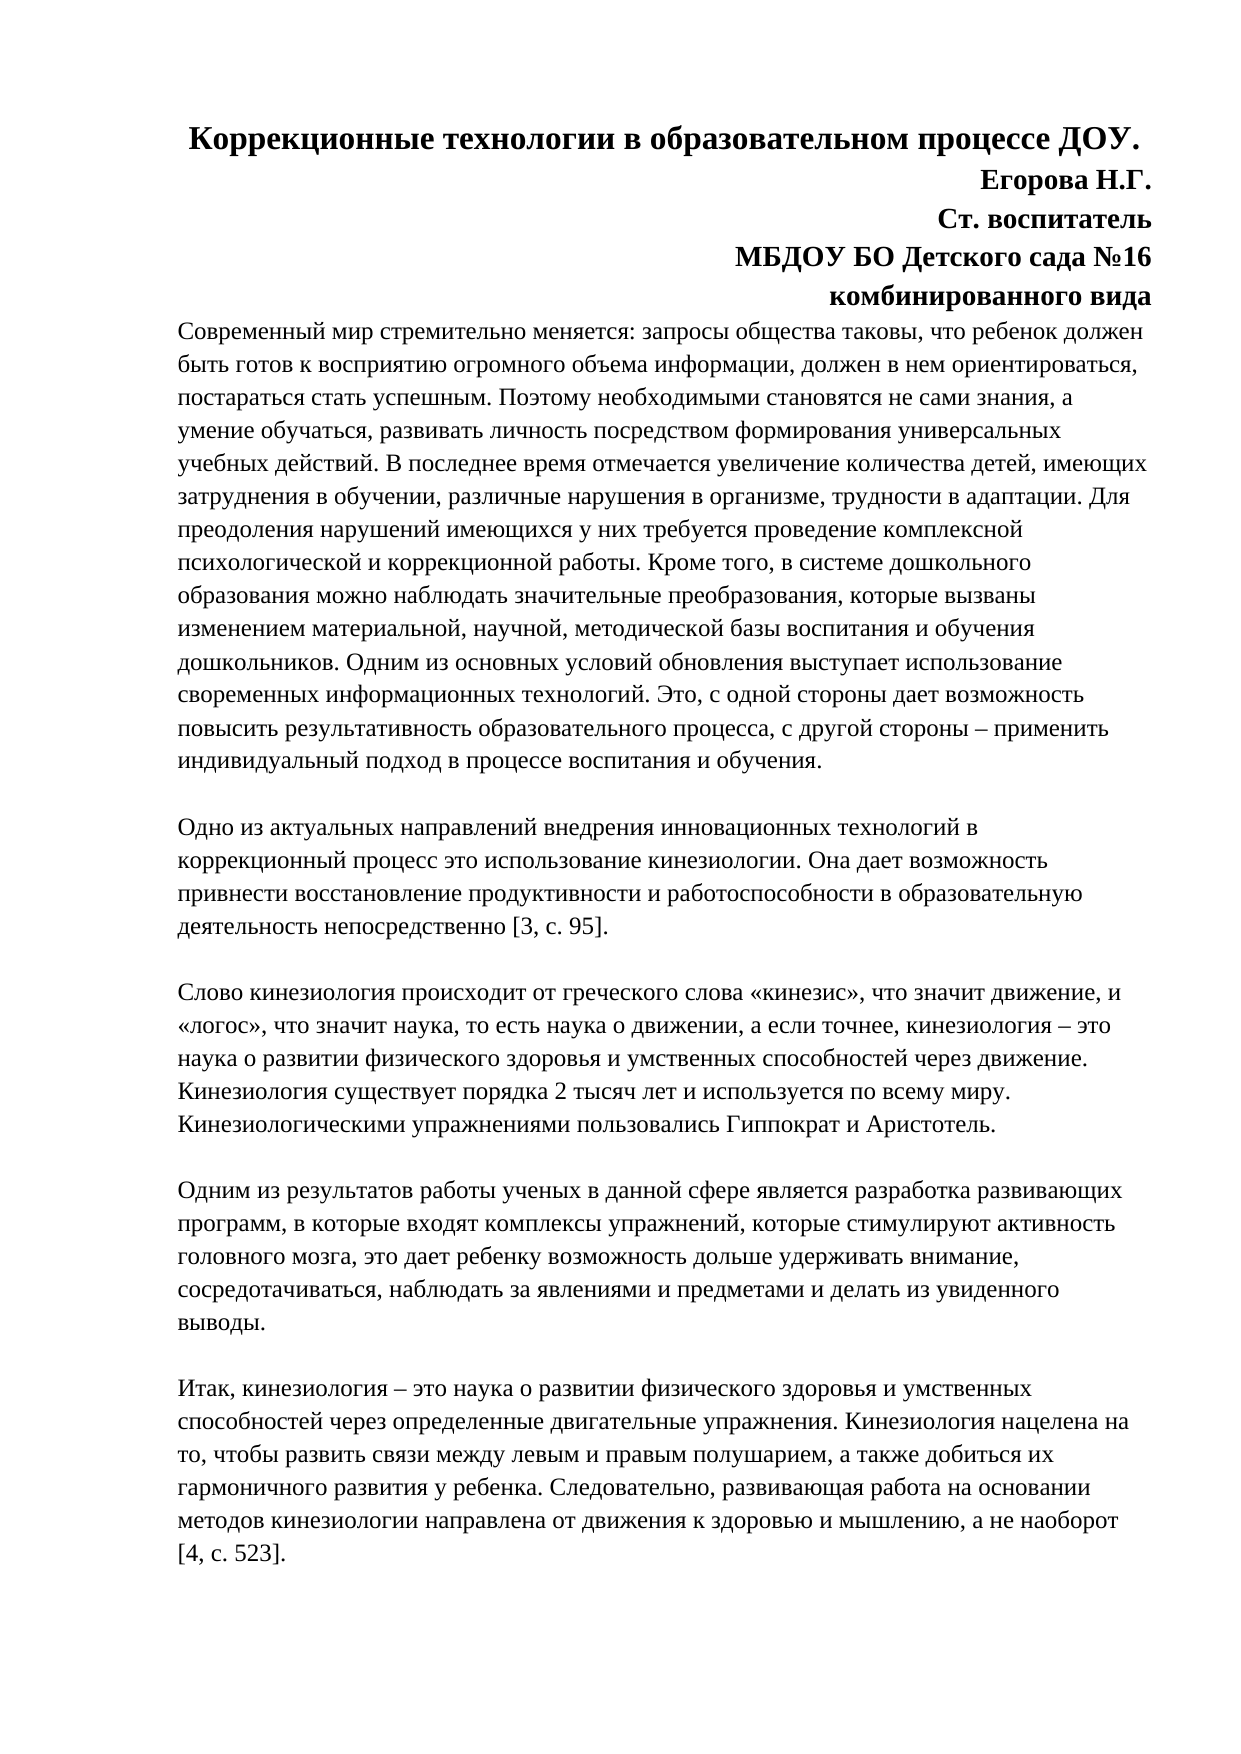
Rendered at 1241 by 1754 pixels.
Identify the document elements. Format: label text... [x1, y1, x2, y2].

text Итак, кинезиология – это наука о развитии физического здоровья и умственных способностей через определенные двигательные упражнения. Кинезиология нацелена на то, чтобы развить связи между левым и правым полушарием, а также добиться их гармоничного развития у ребенка. Следовательно, развивающая работа на основании методов кинезиологии направлена от движения к здоровью и мышлению, а не наоборот [4, с. 523]. [177, 1373, 1152, 1567]
text Слово кинезиология происходит от греческого слова «кинезис», что значит движение, и «логос», что значит наука, то есть наука о движении, а если точнее, кинезиология – это наука о развитии физического здоровья и умственных способностей через движение. Кинезиология существует порядка 2 тысяч лет и используется по всему миру. Кинезиологическими упражнениями пользовались Гиппократ и Аристотель. [177, 977, 1152, 1138]
text Егорова Н.Г. [177, 162, 1152, 196]
text Ст. воспитатель [177, 201, 1152, 234]
text комбинированного вида [177, 278, 1152, 311]
text Коррекционные технологии в образовательном процессе ДОУ. [177, 118, 1152, 156]
text Одно из актуальных направлений внедрения инновационных технологий в коррекционный процесс это использование кинезиологии. Она дает возможность привнести восстановление продуктивности и работоспособности в образовательную деятельность непосредственно [3, с. 95]. [177, 812, 1152, 939]
text МБДОУ БО Детского сада №16 [177, 239, 1152, 273]
text Одним из результатов работы ученых в данной сфере является разработка развивающих программ, в которые входят комплексы упражнений, которые стимулируют активность головного мозга, это дает ребенку возможность дольше удерживать внимание, сосредотачиваться, наблюдать за явлениями и предметами и делать из увиденного выводы. [177, 1175, 1152, 1336]
text Современный мир стремительно меняется: запросы общества таковы, что ребенок должен быть готов к восприятию огромного объема информации, должен в нем ориентироваться, постараться стать успешным. Поэтому необходимыми становятся не сами знания, а умение обучаться, развивать личность посредством формирования универсальных учебных действий. В последнее время отмечается увеличение количества детей, имеющих затруднения в обучении, различные нарушения в организме, трудности в адаптации. Для преодоления нарушений имеющихся у них требуется проведение комплексной психологической и коррекционной работы. Кроме того, в системе дошкольного образования можно наблюдать значительные преобразования, которые вызваны изменением материальной, научной, методической базы воспитания и обучения дошкольников. Одним из основных условий обновления выступает использование своременных информационных технологий. Это, с одной стороны дает возможность повысить результативность образовательного процесса, с другой стороны – применить индивидуальный подход в процессе воспитания и обучения. [177, 316, 1152, 774]
